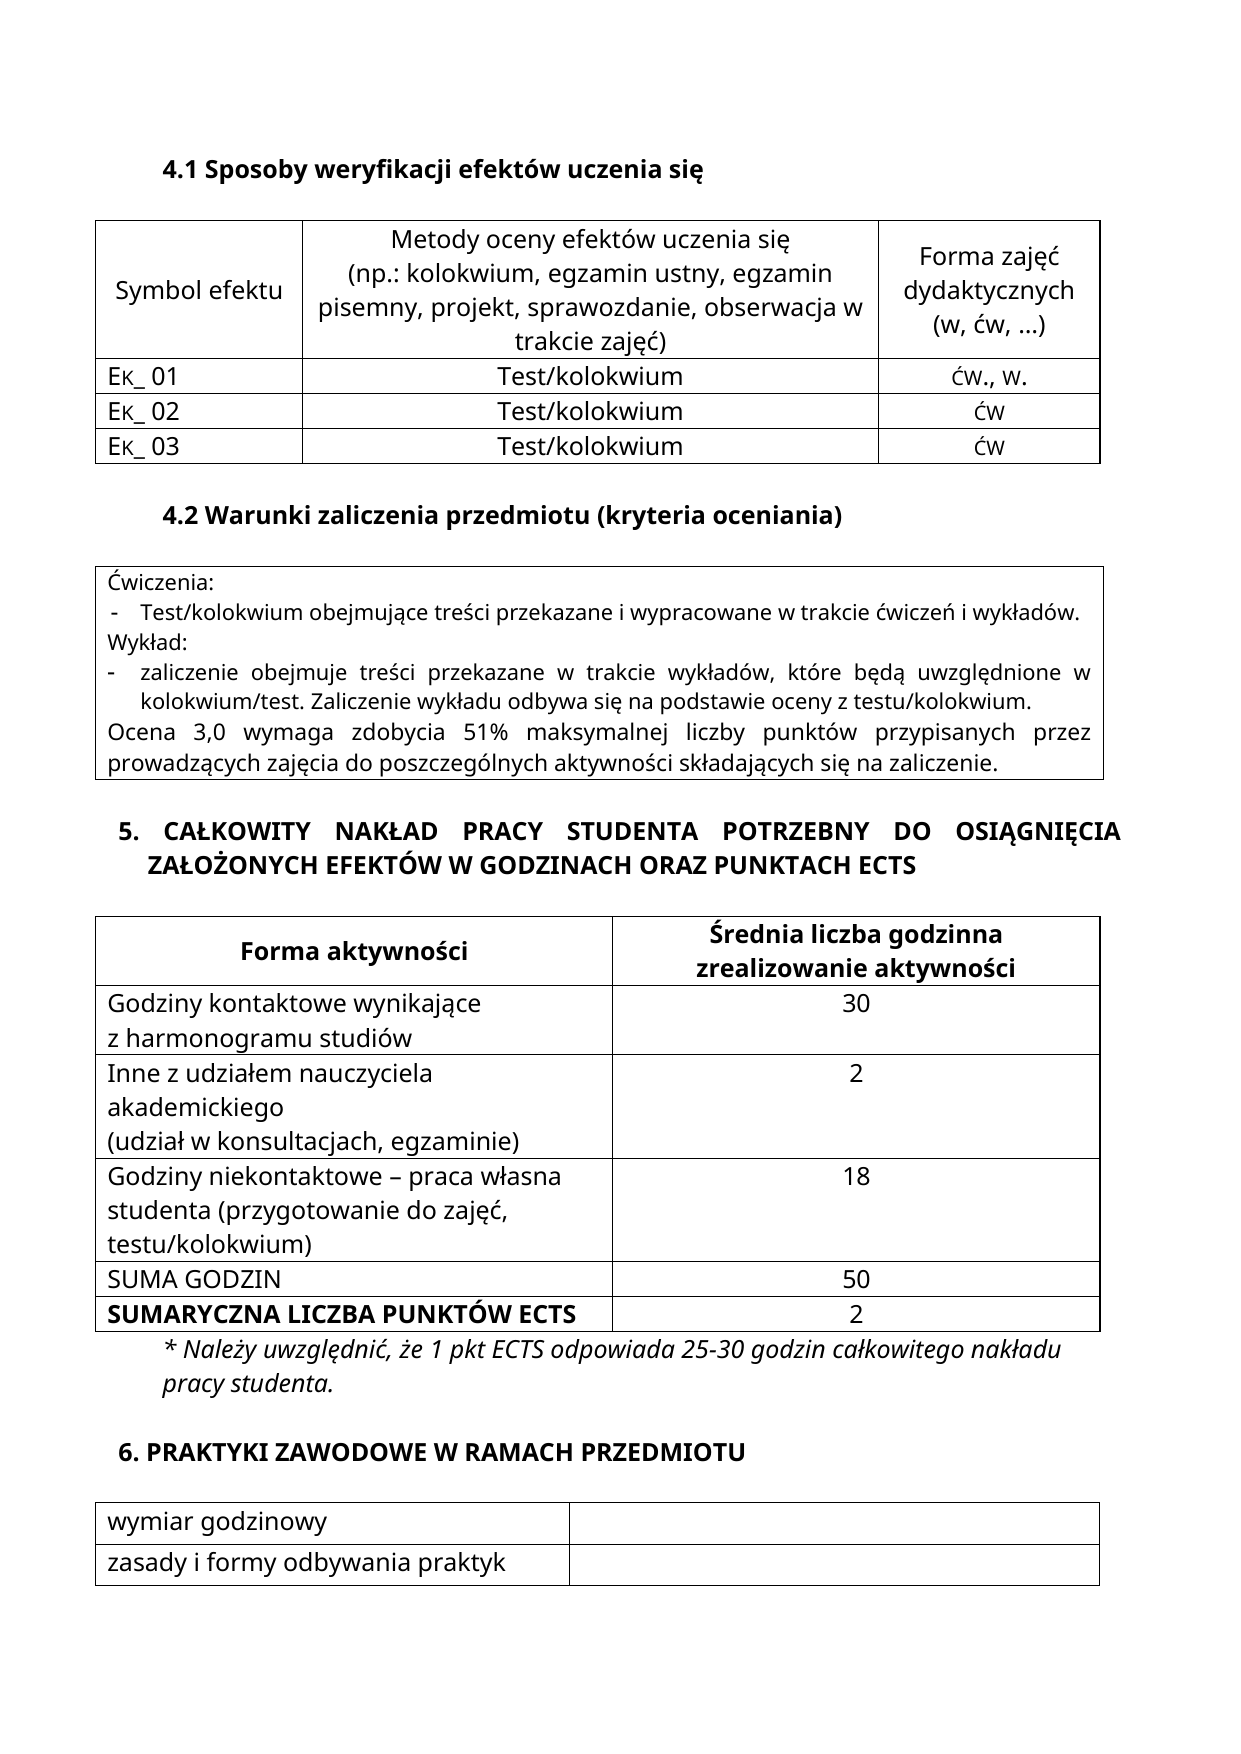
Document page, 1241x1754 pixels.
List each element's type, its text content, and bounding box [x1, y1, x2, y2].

table_cell Ek_ 01 [96, 359, 302, 393]
table_header Forma aktywności [96, 917, 612, 985]
text 5. CAŁKOWITY NAKŁAD PRACY STUDENTA POTRZEBNY DO OSIĄGNIĘCIA ZAŁOŻONYCH EFEKTÓW W GODZINACH ORAZ PUNKTACH ECTS [118, 814, 1122, 882]
table_header Ćwiczenia: Test/kolokwium obejmujące treści przekazane i wypracowane w trakcie ćwiczeń i wykładów. Wykład: zaliczenie obejmuje treści przekazane w trakcie wykładów, które będą uwzględnione w kolokwium/test. Zaliczenie wykładu odbywa się na podstawie oceny z testu/kolokwium. Ocena 3,0 wymaga zdobycia 51% maksymalnej liczby punktów przypisanych przez prowadzących zajęcia do poszczególnych aktywności składających się na zaliczenie. [96, 567, 1103, 779]
table_cell Godziny niekontaktowe – praca własna studenta (przygotowanie do zajęć, testu/kolokwium) [96, 1159, 612, 1261]
table_header Średnia liczba godzinna zrealizowanie aktywności [613, 917, 1099, 985]
table_header Symbol efektu [96, 221, 302, 358]
table_cell ćw [879, 429, 1099, 463]
table_cell SUMARYCZNA LICZBA PUNKTÓW ECTS [96, 1297, 612, 1331]
table_header Forma zajęć dydaktycznych (w, ćw, …) [879, 221, 1099, 358]
table_cell ćw [879, 394, 1099, 428]
table_cell 2 [613, 1297, 1099, 1331]
text 4.2 Warunki zaliczenia przedmiotu (kryteria oceniania) [162, 498, 1122, 532]
table_cell ćw., w. [879, 359, 1099, 393]
table_cell Godziny kontaktowe wynikające z harmonogramu studiów [96, 986, 612, 1054]
table_cell [570, 1545, 1099, 1585]
text 6. PRAKTYKI ZAWODOWE W RAMACH PRZEDMIOTU [118, 1434, 1122, 1468]
table_cell 18 [613, 1159, 1099, 1261]
table_cell Test/kolokwium [303, 394, 878, 428]
table_cell Test/kolokwium [303, 359, 878, 393]
table_cell Inne z udziałem nauczyciela akademickiego (udział w konsultacjach, egzaminie) [96, 1055, 612, 1157]
text * Należy uwzględnić, że 1 pkt ECTS odpowiada 25-30 godzin całkowitego nakładu pracy studenta. [162, 1332, 1122, 1400]
table_cell Test/kolokwium [303, 429, 878, 463]
table_cell 2 [613, 1055, 1099, 1157]
table_cell Ek_ 02 [96, 394, 302, 428]
table_cell 50 [613, 1262, 1099, 1296]
table_cell Ek_ 03 [96, 429, 302, 463]
table_cell 30 [613, 986, 1099, 1054]
table_header wymiar godzinowy [96, 1503, 569, 1544]
table_header [570, 1503, 1099, 1544]
text 4.1 Sposoby weryfikacji efektów uczenia się [162, 152, 1122, 186]
table_header Metody oceny efektów uczenia się (np.: kolokwium, egzamin ustny, egzamin pisemny, projekt, sprawozdanie, obserwacja w trakcie zajęć) [303, 221, 878, 358]
table_cell SUMA GODZIN [96, 1262, 612, 1296]
table_cell zasady i formy odbywania praktyk [96, 1545, 569, 1585]
